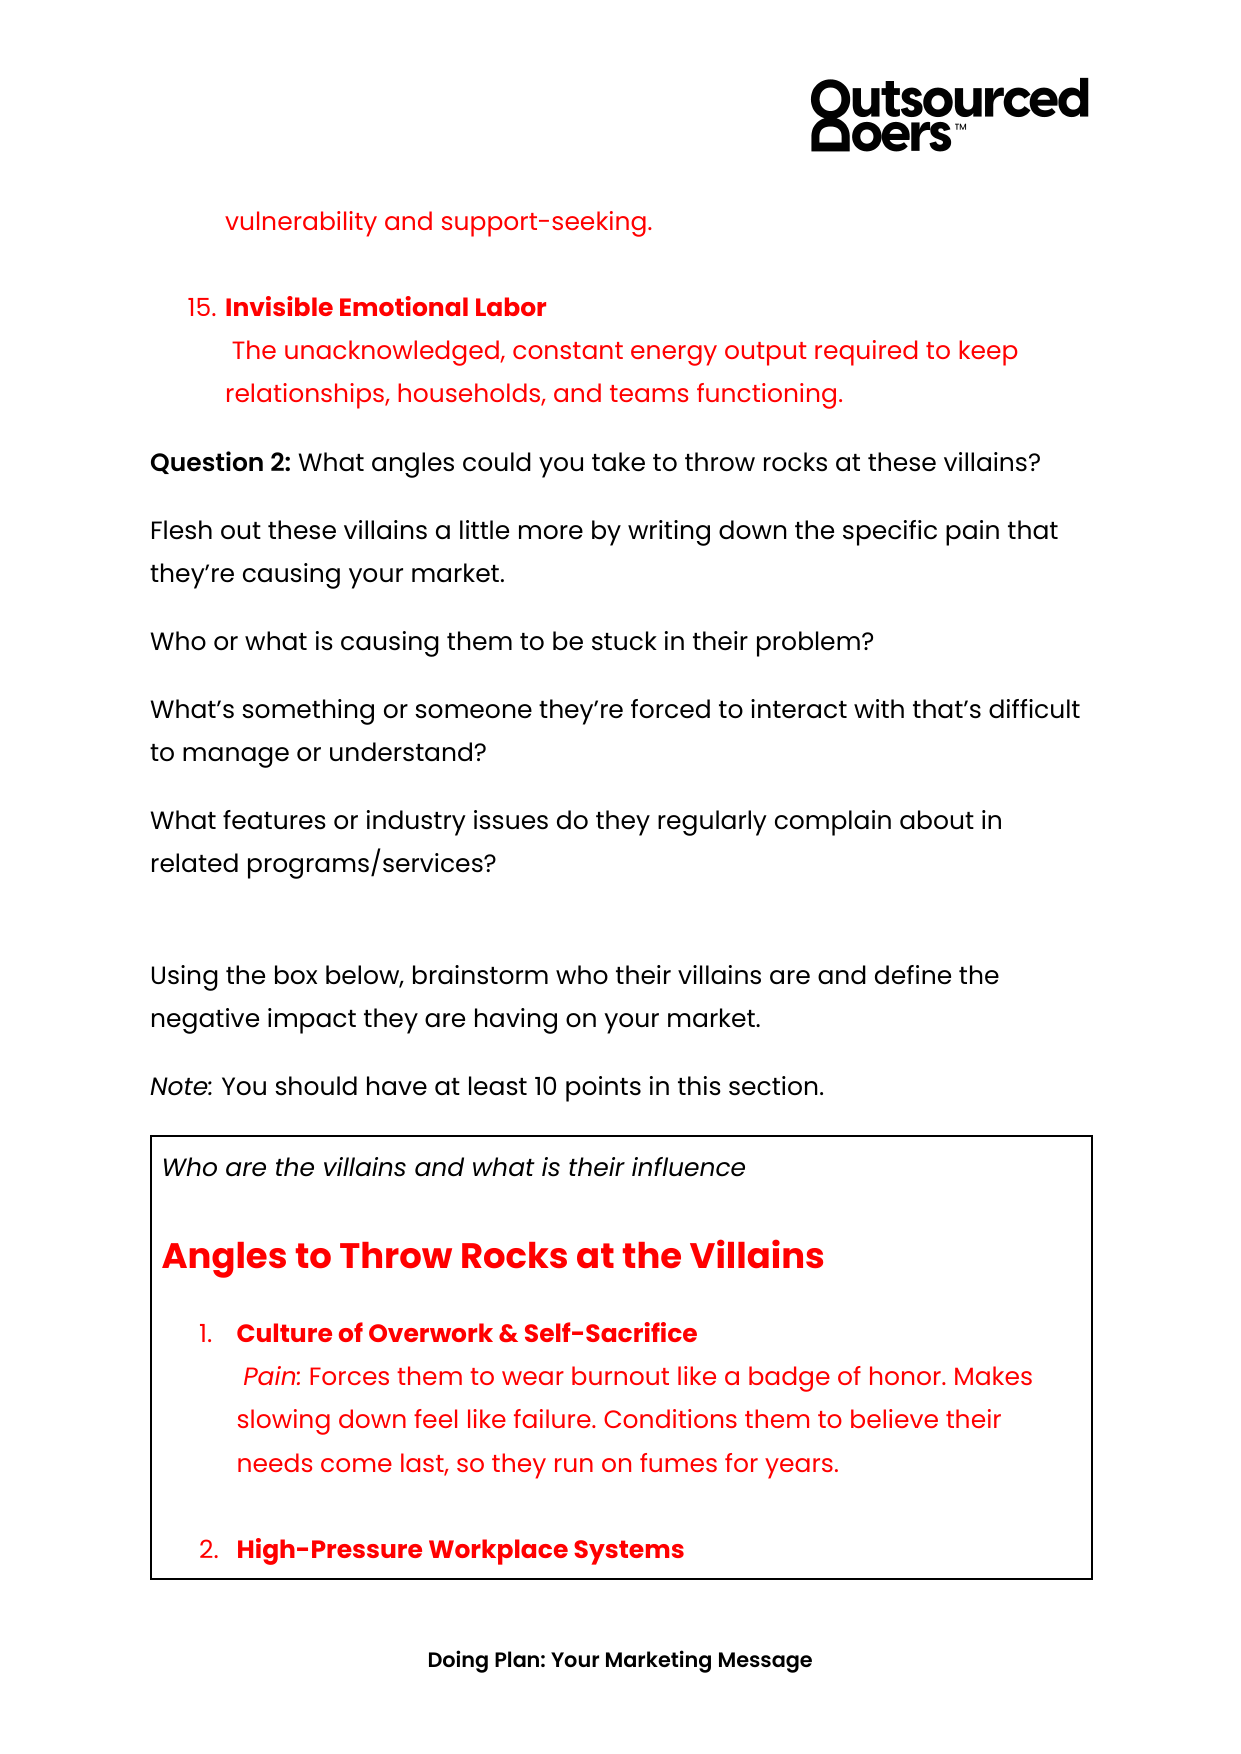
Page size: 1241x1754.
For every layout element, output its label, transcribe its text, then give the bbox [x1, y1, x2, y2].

text Question 2: What angles could you take to throw rocks at these villains? [150, 442, 1090, 480]
text What’s something or someone they’re forced to interact with that’s difficult to manage or understand? [150, 690, 1090, 770]
list Invisible Emotional Labor The unacknowledged, constant energy output required to keep relationships, households, and teams functioning. [187, 288, 1090, 412]
text Flesh out these villains a little more by writing down the specific pain that they’re causing your market. [150, 510, 1090, 591]
text Using the box below, brainstorm who their villains are and define the negative impact they are having on your market. [150, 912, 1090, 1036]
picture [808, 75, 1091, 155]
list Silent Competition in the Ranks Peer pressure to never be the “weak link,” which discourages vulnerability and support-seeking. [187, 202, 1090, 282]
text What features or industry issues do they regularly complain about in related programs/services? [150, 801, 1090, 882]
text Who or what is causing them to be stuck in their problem? [150, 622, 1090, 659]
text Note: You should have at least 10 points in this section. [150, 1067, 1090, 1104]
